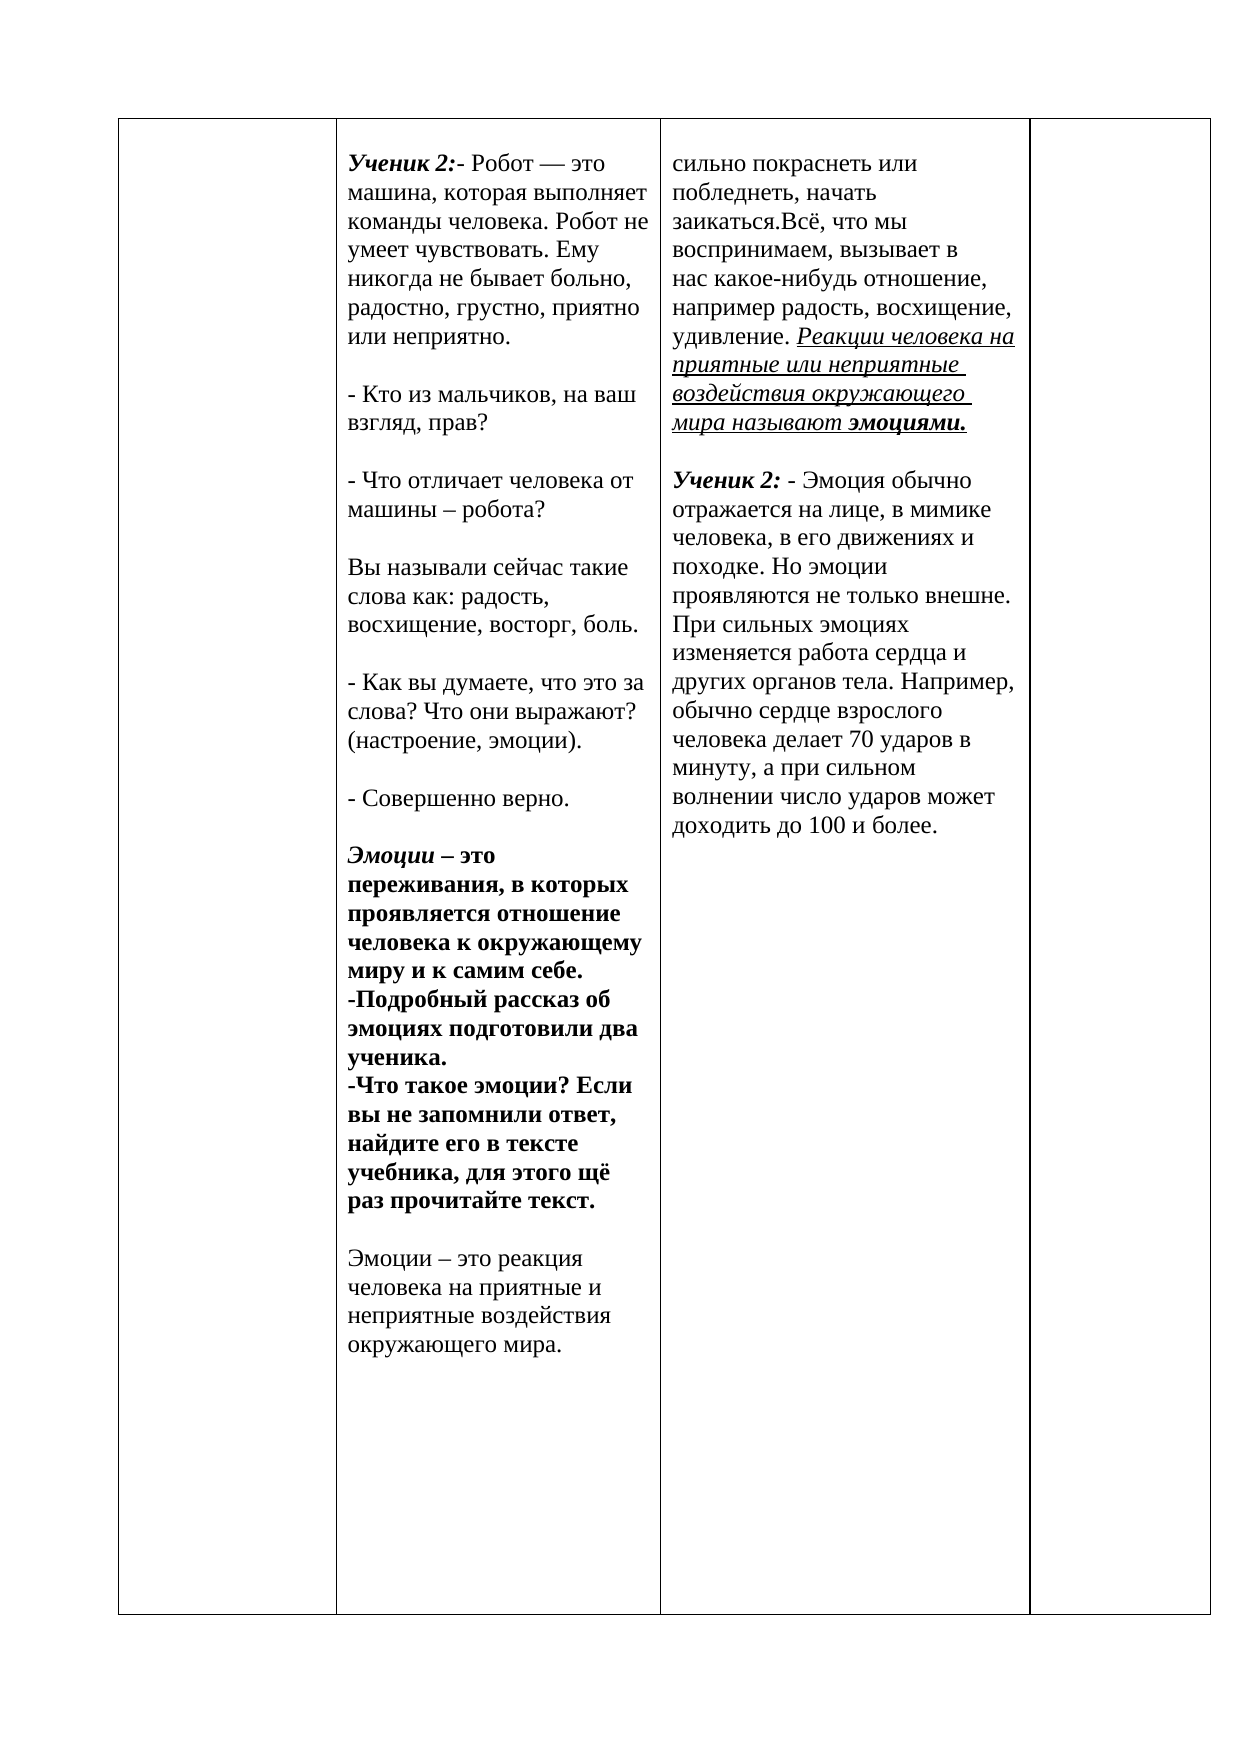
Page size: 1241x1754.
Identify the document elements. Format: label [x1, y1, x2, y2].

table_cell [661, 119, 1029, 1614]
table_cell [1031, 119, 1210, 1614]
table_cell [119, 119, 336, 1614]
table_cell [337, 119, 660, 1614]
